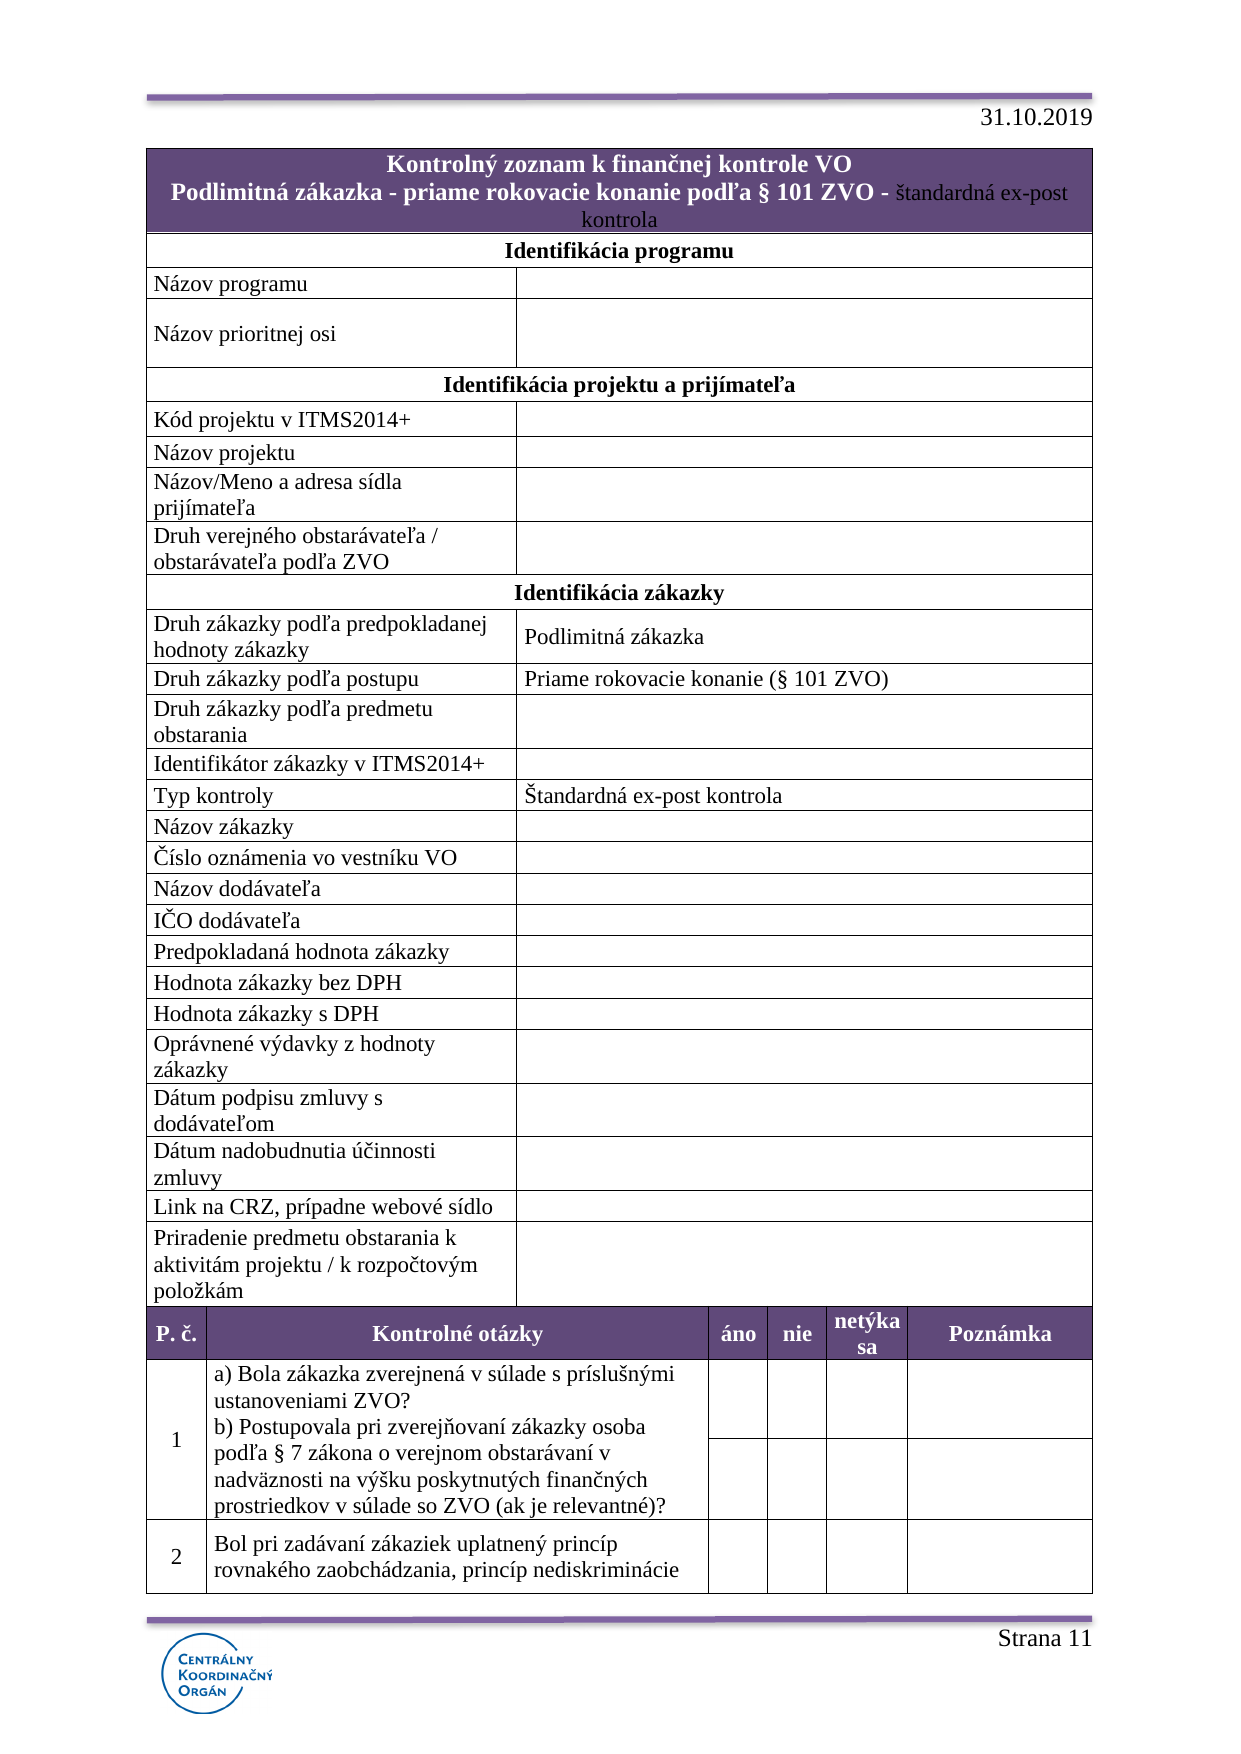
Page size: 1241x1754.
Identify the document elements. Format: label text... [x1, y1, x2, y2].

table_cell [709, 1439, 767, 1518]
table_cell [517, 999, 1092, 1029]
table_cell [517, 1222, 1092, 1306]
table_cell [517, 402, 1092, 436]
table_cell netýka sa [827, 1307, 907, 1359]
table_cell [768, 1360, 826, 1438]
table_cell Identifikácia zákazky [147, 575, 1092, 609]
table_cell Priame rokovacie konanie (§ 101 ZVO) [517, 664, 1092, 694]
picture [159, 1631, 272, 1713]
table_cell Názov dodávateľa [147, 874, 516, 904]
table_cell [517, 842, 1092, 872]
table_cell Typ kontroly [147, 780, 516, 810]
table_cell [517, 695, 1092, 747]
table_cell áno [709, 1307, 767, 1359]
table_cell nie [768, 1307, 826, 1359]
table_cell [517, 522, 1092, 574]
table_cell [827, 1439, 907, 1518]
table_cell Názov zákazky [147, 811, 516, 841]
table_cell [908, 1360, 1092, 1438]
table_cell Poznámka [908, 1307, 1092, 1359]
table_cell [517, 1030, 1092, 1082]
table_cell Oprávnené výdavky z hodnoty zákazky [147, 1030, 516, 1082]
table_cell [908, 1520, 1092, 1593]
table_cell [517, 811, 1092, 841]
table_cell Priradenie predmetu obstarania k aktivitám projektu / k rozpočtovým položkám [147, 1222, 516, 1306]
table_cell Druh zákazky podľa postupu [147, 664, 516, 694]
table_cell Štandardná ex-post kontrola [517, 780, 1092, 810]
table_cell [908, 1439, 1092, 1518]
table_cell [517, 874, 1092, 904]
table_header Kontrolný zoznam k finančnej kontrole VO Podlimitná zákazka - priame rokovacie konanie podľa § 101 ZVO - štandardná ex-post kontrola [147, 149, 1092, 232]
table_cell [768, 1439, 826, 1518]
table_cell IČO dodávateľa [147, 905, 516, 935]
table_cell a) Bola zákazka zverejnená v súlade s príslušnými ustanoveniami ZVO? b) Postupovala pri zverejňovaní zákazky osoba podľa § 7 zákona o verejnom obstarávaní v nadväznosti na výšku poskytnutých finančných prostriedkov v súlade so ZVO (ak je relevantné)? [207, 1360, 708, 1518]
table_cell [517, 905, 1092, 935]
table_cell [517, 936, 1092, 966]
table_cell Číslo oznámenia vo vestníku VO [147, 842, 516, 872]
table_cell [517, 437, 1092, 467]
table_cell [517, 468, 1092, 521]
table_cell Identifikácia programu [147, 234, 1092, 267]
table_cell Dátum podpisu zmluvy s dodávateľom [147, 1084, 516, 1136]
table_cell 1 [147, 1360, 206, 1518]
table_cell P. č. [147, 1307, 206, 1359]
table_cell Kontrolné otázky [207, 1307, 708, 1359]
table_cell 2 [147, 1520, 206, 1593]
table_cell Identifikácia projektu a prijímateľa [147, 368, 1092, 401]
table_cell [517, 967, 1092, 997]
table_cell [827, 1360, 907, 1438]
table_cell [517, 1137, 1092, 1190]
table_cell [517, 268, 1092, 298]
table_cell [768, 1520, 826, 1593]
table_cell [517, 299, 1092, 367]
table_cell [709, 1520, 767, 1593]
table_cell Názov programu [147, 268, 516, 298]
table_cell Podlimitná zákazka [517, 610, 1092, 662]
table_cell [517, 1084, 1092, 1136]
table_cell Druh zákazky podľa predpokladanej hodnoty zákazky [147, 610, 516, 662]
table_cell Hodnota zákazky s DPH [147, 999, 516, 1029]
table_cell Hodnota zákazky bez DPH [147, 967, 516, 997]
table_cell Názov/Meno a adresa sídla prijímateľa [147, 468, 516, 521]
table_cell Identifikátor zákazky v ITMS2014+ [147, 749, 516, 779]
table_cell Predpokladaná hodnota zákazky [147, 936, 516, 966]
table_cell [709, 1360, 767, 1438]
table_cell [517, 1191, 1092, 1221]
table_cell Druh verejného obstarávateľa / obstarávateľa podľa ZVO [147, 522, 516, 574]
table_cell Názov prioritnej osi [147, 299, 516, 367]
table_cell Link na CRZ, prípadne webové sídlo [147, 1191, 516, 1221]
table_cell Názov projektu [147, 437, 516, 467]
table_cell Dátum nadobudnutia účinnosti zmluvy [147, 1137, 516, 1190]
table_cell Druh zákazky podľa predmetu obstarania [147, 695, 516, 747]
table_cell Kód projektu v ITMS2014+ [147, 402, 516, 436]
table_cell [827, 1520, 907, 1593]
table_cell [517, 749, 1092, 779]
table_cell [207, 1520, 708, 1593]
